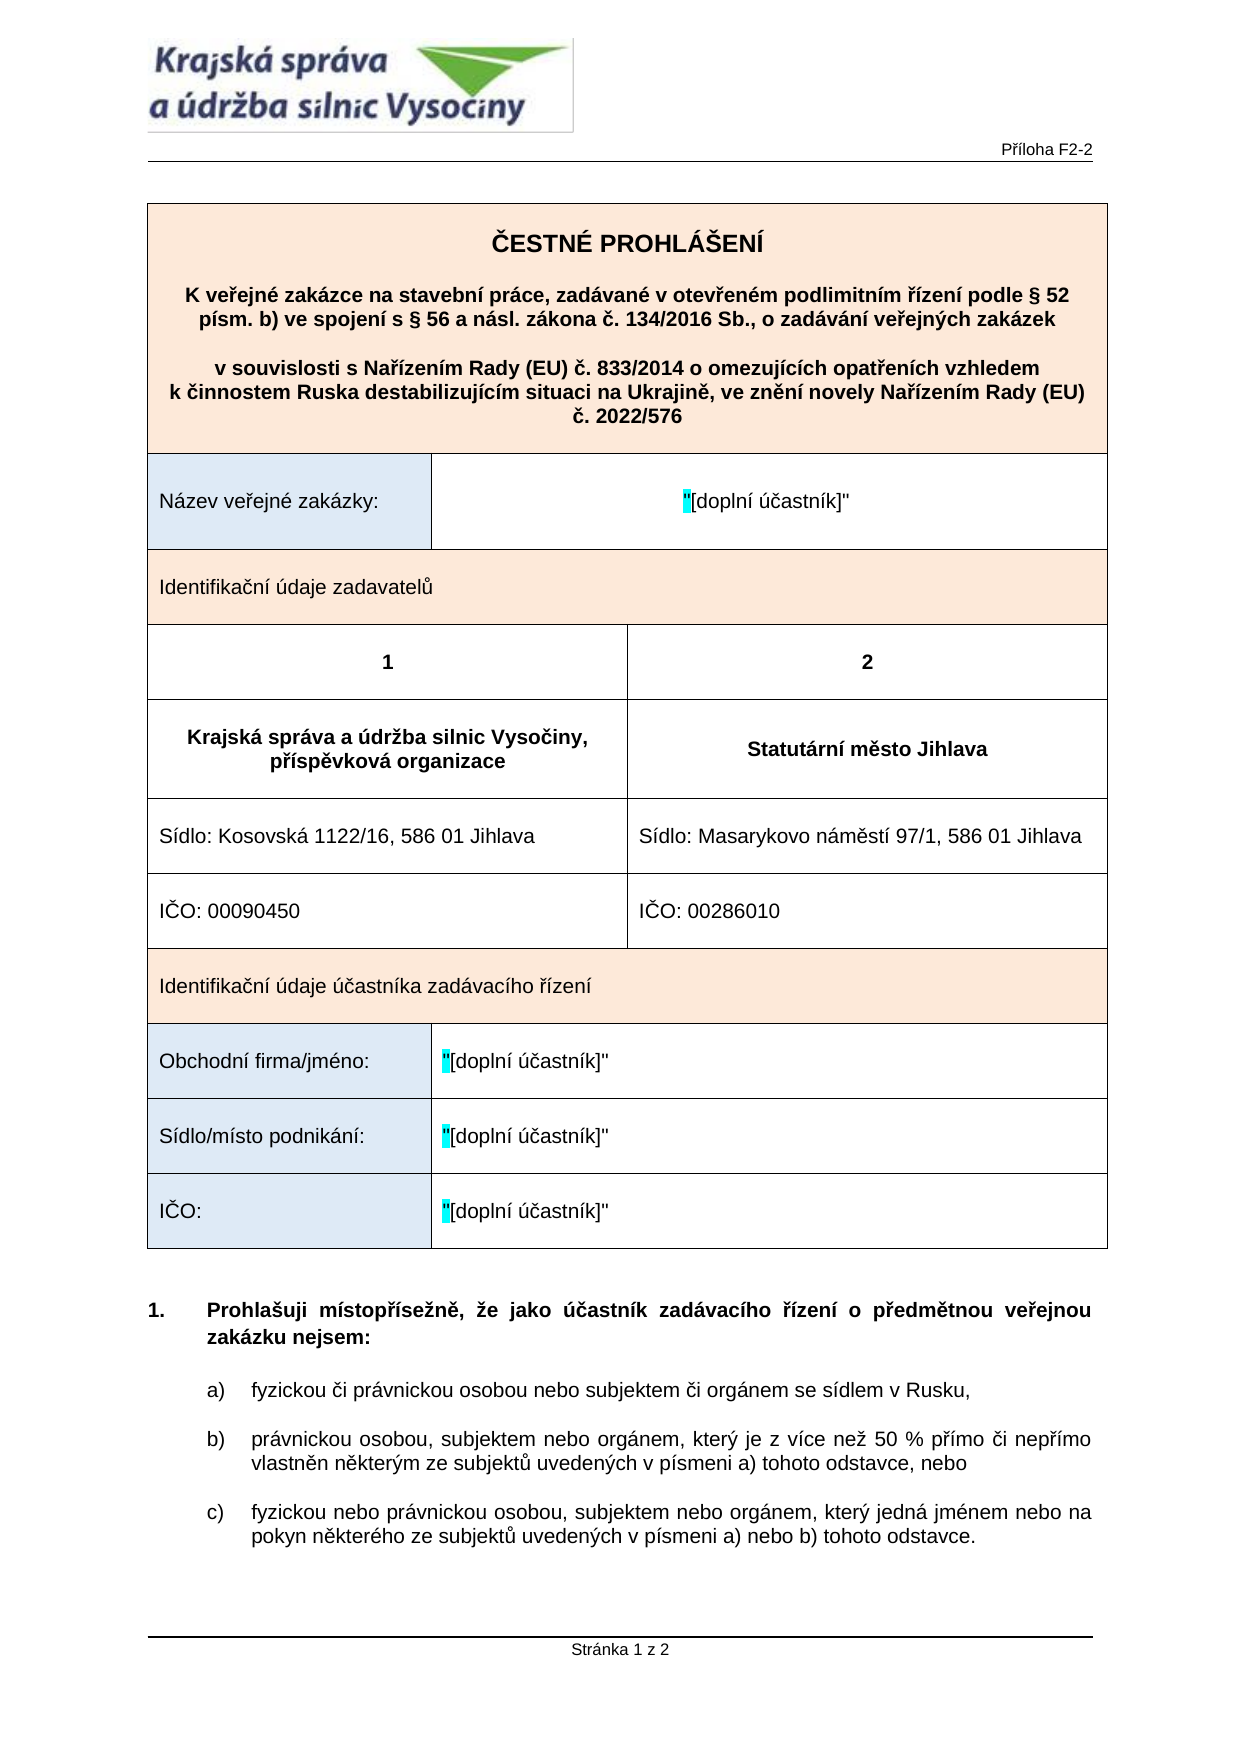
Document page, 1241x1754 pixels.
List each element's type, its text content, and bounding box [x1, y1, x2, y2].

table_cell [432, 454, 1107, 549]
table_cell Sídlo: Kosovská 1122/16, 586 01 Jihlava [148, 799, 627, 873]
table_cell 2 [628, 625, 1107, 699]
table_cell Sídlo: Masarykovo náměstí 97/1, 586 01 Jihlava [628, 799, 1107, 873]
table_cell [432, 1024, 1107, 1098]
table_cell Název veřejné zakázky: [148, 454, 431, 549]
table_header ČESTNÉ PROHLÁŠENÍ K veřejné zakázce na stavební práce, zadávané v otevřeném podlimitním řízení podle § 52 písm. b) ve spojení s § 56 a násl. zákona č. 134/2016 Sb., o zadávání veřejných zakázek v souvislosti s Nařízením Rady (EU) č. 833/2014 o omezujících opatřeních vzhledem k činnostem Ruska destabilizujícím situaci na Ukrajině, ve znění novely Nařízením Rady (EU) č. 2022/576 [148, 204, 1107, 453]
table_cell IČO: [148, 1174, 431, 1248]
table_cell [432, 1174, 1107, 1248]
list fyzickou či právnickou osobou nebo subjektem či orgánem se sídlem v Rusku, [207, 1378, 1093, 1402]
table_cell IČO: 00090450 [148, 874, 627, 948]
table_cell Identifikační údaje účastníka zadávacího řízení [148, 949, 1107, 1023]
table_cell IČO: 00286010 [628, 874, 1107, 948]
table_cell Krajská správa a údržba silnic Vysočiny, příspěvková organizace [148, 700, 627, 798]
table_cell 1 [148, 625, 627, 699]
table_cell Identifikační údaje zadavatelů [148, 550, 1107, 624]
list Prohlašuji místopřísežně, že jako účastník zadávacího řízení o předmětnou veřejnou zakázku nejsem: [148, 1298, 1093, 1349]
table_cell Statutární město Jihlava [628, 700, 1107, 798]
picture [147, 38, 574, 134]
table_cell Obchodní firma/jméno: [148, 1024, 431, 1098]
table_cell Sídlo/místo podnikání: [148, 1099, 431, 1173]
table_cell [432, 1099, 1107, 1173]
